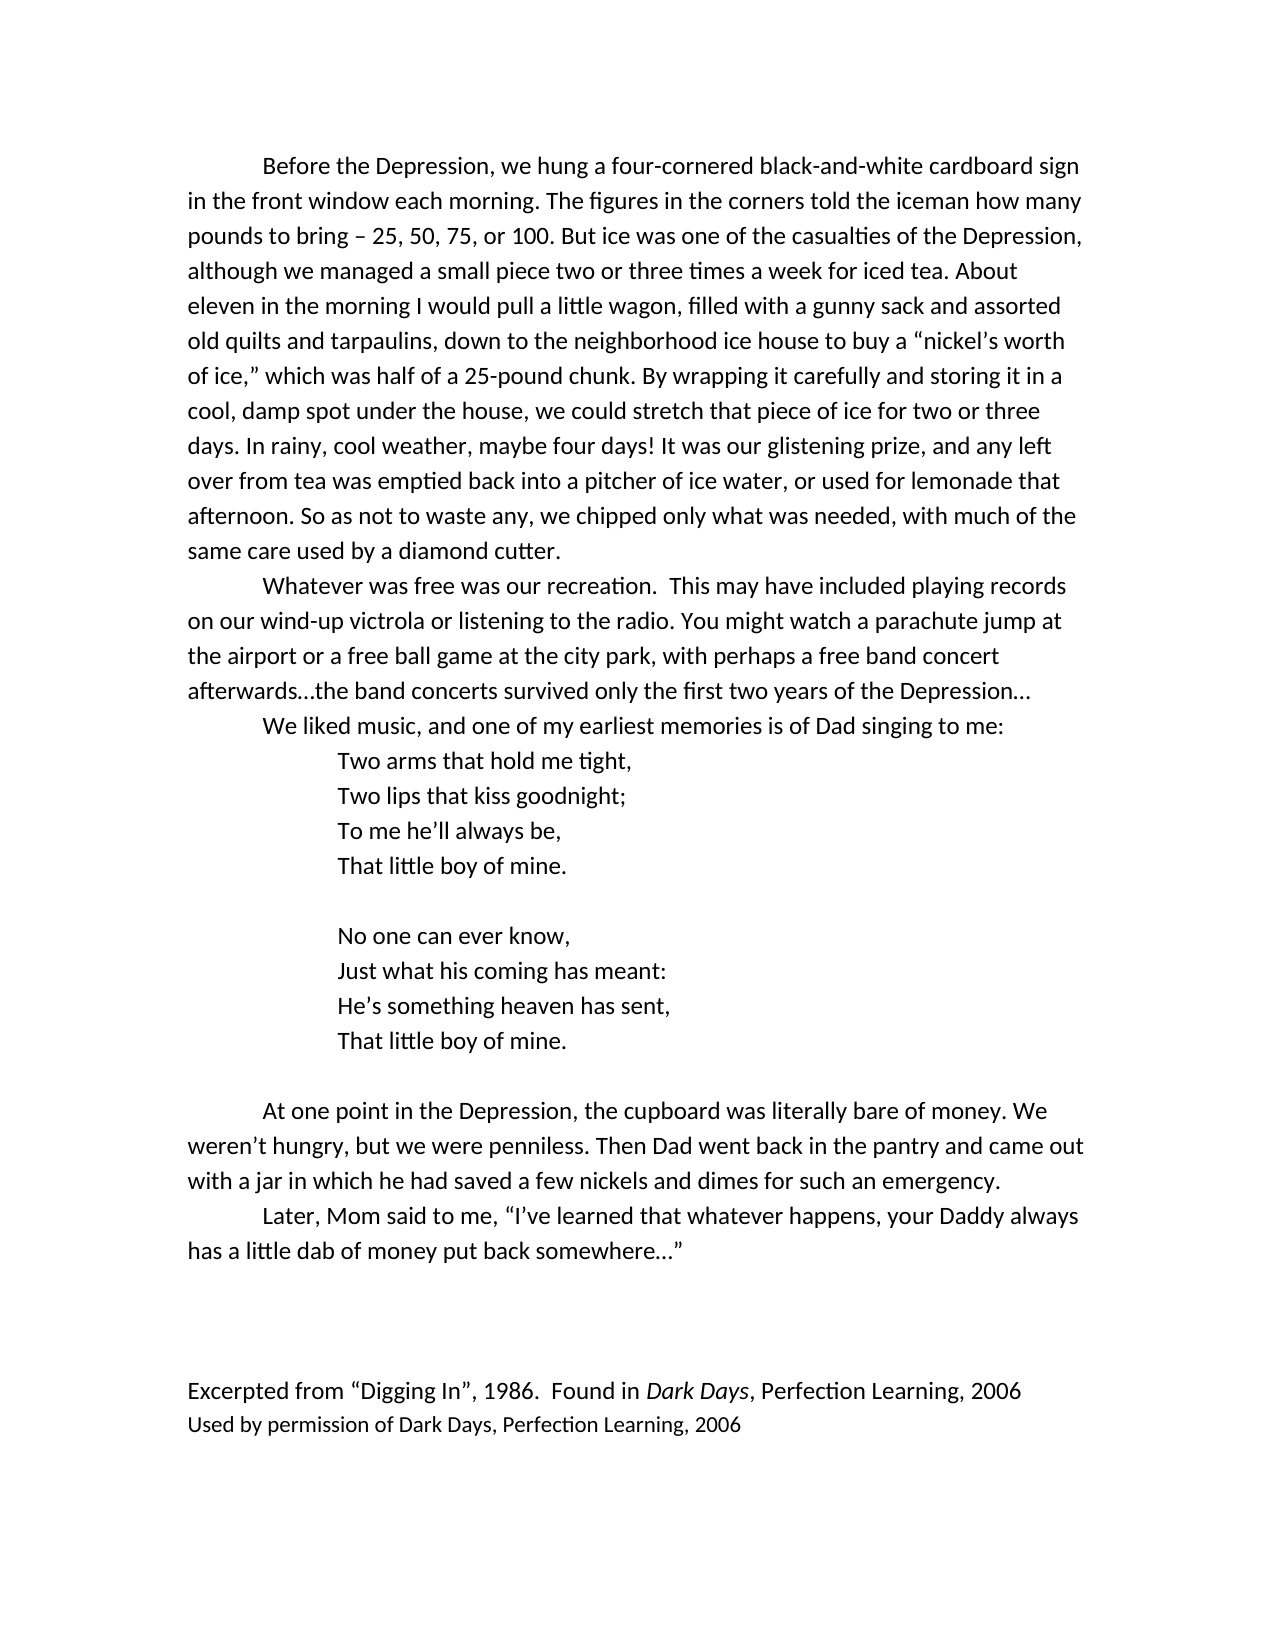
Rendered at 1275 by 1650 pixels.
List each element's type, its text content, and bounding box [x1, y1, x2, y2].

text Two arms that hold me tight, [187, 745, 1087, 776]
text Two lips that kiss goodnight; [187, 780, 1087, 811]
text We liked music, and one of my earliest memories is of Dad singing to me: [187, 710, 1087, 741]
text To me he’ll always be, [187, 815, 1087, 846]
text Just what his coming has meant: [187, 955, 1087, 986]
text No one can ever know, [187, 920, 1087, 951]
text Before the Depression, we hung a four-cornered black-and-white cardboard sign in the front window each morning. The figures in the corners told the iceman how many pounds to bring – 25, 50, 75, or 100. But ice was one of the casualties of the Depression, although we managed a small piece two or three times a week for iced tea. About eleven in the morning I would pull a little wagon, filled with a gunny sack and assorted old quilts and tarpaulins, down to the neighborhood ice house to buy a “nickel’s worth of ice,” which was half of a 25-pound chunk. By wrapping it carefully and storing it in a cool, damp spot under the house, we could stretch that piece of ice for two or three days. In rainy, cool weather, maybe four days! It was our glistening prize, and any left over from tea was emptied back into a pitcher of ice water, or used for lemonade that afternoon. So as not to waste any, we chipped only what was needed, with much of the same care used by a diamond cutter. [187, 150, 1087, 566]
text Excerpted from “Digging In”, 1986. Found in Dark Days, Perfection Learning, 2006 [187, 1375, 1087, 1406]
text Used by permission of Dark Days, Perfection Learning, 2006 [187, 1410, 1087, 1438]
text That little boy of mine. [187, 1025, 1087, 1056]
text At one point in the Depression, the cupboard was literally bare of money. We weren’t hungry, but we were penniless. Then Dad went back in the pantry and came out with a jar in which he had saved a few nickels and dimes for such an emergency. [187, 1095, 1087, 1196]
text That little boy of mine. [187, 850, 1087, 881]
text Whatever was free was our recreation. This may have included playing records on our wind-up victrola or listening to the radio. You might watch a parachute jump at the airport or a free ball game at the city park, with perhaps a free band concert afterwards…the band concerts survived only the first two years of the Depression… [187, 570, 1087, 706]
text Later, Mom said to me, “I’ve learned that whatever happens, your Daddy always has a little dab of money put back somewhere…” [187, 1200, 1087, 1266]
text He’s something heaven has sent, [187, 990, 1087, 1021]
